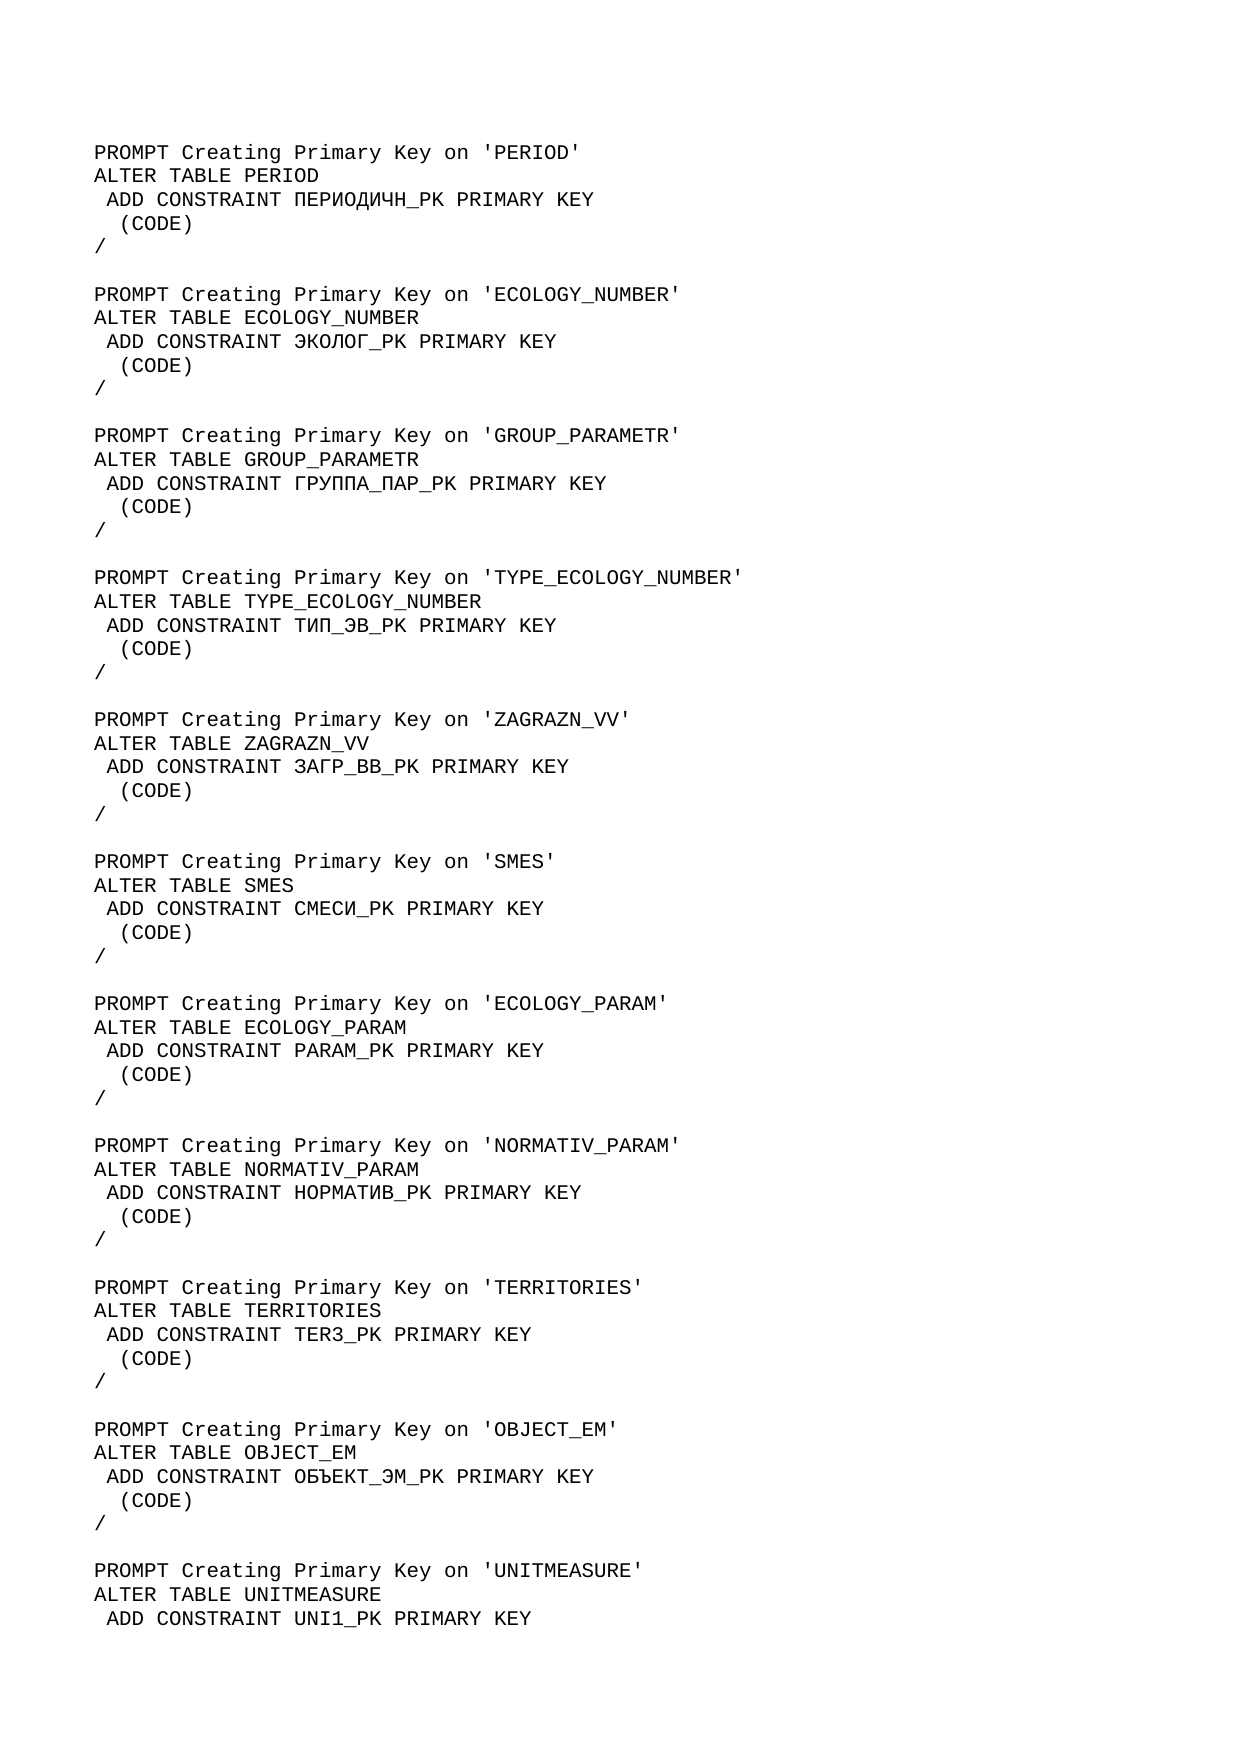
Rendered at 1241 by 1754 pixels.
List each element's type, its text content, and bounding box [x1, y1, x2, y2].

text / [94, 1088, 1165, 1111]
text (CODE) [94, 780, 1165, 804]
text / [94, 804, 1165, 827]
text (CODE) [94, 354, 1165, 378]
text ADD CONSTRAINT СМЕСИ_PK PRIMARY KEY [94, 898, 1165, 922]
text (CODE) [94, 496, 1165, 520]
text PROMPT Creating Primary Key on 'UNITMEASURE' [94, 1561, 1165, 1584]
text PROMPT Creating Primary Key on 'NORMATIV_PARAM' [94, 1135, 1165, 1158]
text / [94, 1513, 1165, 1537]
text ALTER TABLE UNITMEASURE [94, 1584, 1165, 1608]
text ADD CONSTRAINT ПЕРИОДИЧН_PK PRIMARY KEY [94, 189, 1165, 213]
text PROMPT Creating Primary Key on 'TERRITORIES' [94, 1277, 1165, 1300]
text PROMPT Creating Primary Key on 'OBJECT_EM' [94, 1419, 1165, 1442]
text ALTER TABLE TERRITORIES [94, 1300, 1165, 1324]
text ADD CONSTRAINT TER3_PK PRIMARY KEY [94, 1324, 1165, 1348]
text ALTER TABLE GROUP_PARAMETR [94, 449, 1165, 473]
text PROMPT Creating Primary Key on 'ZAGRAZN_VV' [94, 709, 1165, 733]
text ALTER TABLE PERIOD [94, 165, 1165, 189]
text ADD CONSTRAINT ЭКОЛОГ_PK PRIMARY KEY [94, 331, 1165, 354]
text (CODE) [94, 1064, 1165, 1088]
text / [94, 662, 1165, 686]
text (CODE) [94, 1489, 1165, 1513]
text ALTER TABLE ECOLOGY_PARAM [94, 1017, 1165, 1040]
text ALTER TABLE NORMATIV_PARAM [94, 1158, 1165, 1182]
text PROMPT Creating Primary Key on 'PERIOD' [94, 142, 1165, 165]
text ADD CONSTRAINT ГРУППА_ПАР_PK PRIMARY KEY [94, 473, 1165, 496]
text (CODE) [94, 1206, 1165, 1229]
text ALTER TABLE ECOLOGY_NUMBER [94, 307, 1165, 331]
text / [94, 520, 1165, 544]
text (CODE) [94, 1348, 1165, 1371]
text (CODE) [94, 922, 1165, 946]
text (CODE) [94, 638, 1165, 662]
text PROMPT Creating Primary Key on 'SMES' [94, 851, 1165, 875]
text ADD CONSTRAINT ЗАГР_ВВ_PK PRIMARY KEY [94, 757, 1165, 780]
text / [94, 378, 1165, 402]
text / [94, 1371, 1165, 1395]
text ALTER TABLE TYPE_ECOLOGY_NUMBER [94, 591, 1165, 615]
text PROMPT Creating Primary Key on 'GROUP_PARAMETR' [94, 426, 1165, 449]
text / [94, 946, 1165, 969]
text ADD CONSTRAINT UNI1_PK PRIMARY KEY [94, 1608, 1165, 1631]
text ADD CONSTRAINT НОРМАТИВ_PK PRIMARY KEY [94, 1182, 1165, 1206]
text ADD CONSTRAINT ОБЪЕКТ_ЭМ_PK PRIMARY KEY [94, 1466, 1165, 1489]
text / [94, 1229, 1165, 1253]
text PROMPT Creating Primary Key on 'ECOLOGY_PARAM' [94, 993, 1165, 1017]
text PROMPT Creating Primary Key on 'TYPE_ECOLOGY_NUMBER' [94, 567, 1165, 591]
text ALTER TABLE ZAGRAZN_VV [94, 733, 1165, 757]
text / [94, 236, 1165, 260]
text (CODE) [94, 213, 1165, 236]
text ADD CONSTRAINT ТИП_ЭВ_PK PRIMARY KEY [94, 615, 1165, 638]
text ADD CONSTRAINT PARAM_PK PRIMARY KEY [94, 1040, 1165, 1064]
text PROMPT Creating Primary Key on 'ECOLOGY_NUMBER' [94, 284, 1165, 307]
text ALTER TABLE OBJECT_EM [94, 1442, 1165, 1466]
text ALTER TABLE SMES [94, 875, 1165, 898]
